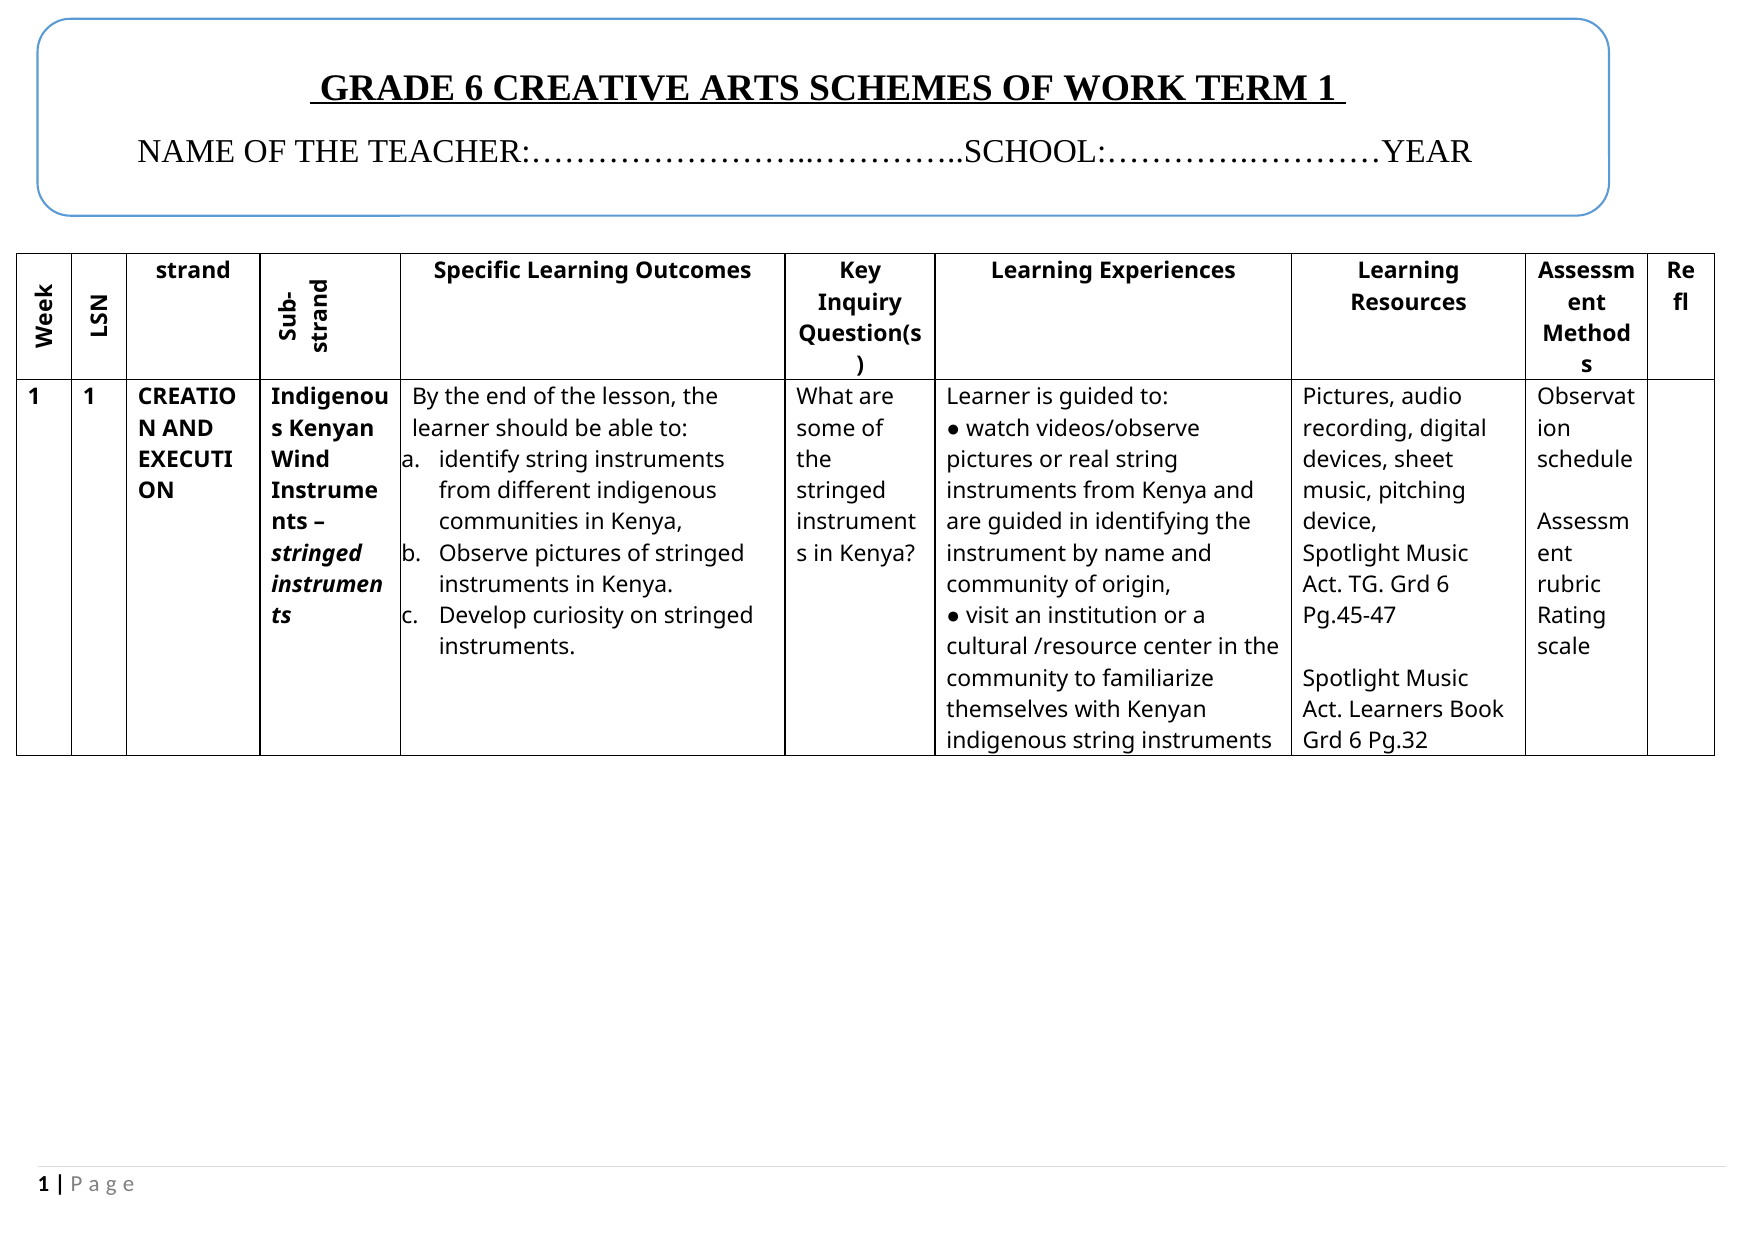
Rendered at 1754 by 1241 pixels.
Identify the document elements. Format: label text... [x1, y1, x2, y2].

table_header Specific Learning Outcomes [401, 254, 784, 379]
table_cell What are some of the stringed instruments in Kenya? [786, 380, 934, 755]
table_header Assessment Methods [1526, 254, 1647, 379]
table_cell Observation schedule Assessment rubric Rating scale [1526, 380, 1647, 755]
table_header Learning Resources [1292, 254, 1525, 379]
table_cell Indigenous Kenyan Wind Instruments – stringed instruments [261, 380, 400, 755]
table_cell By the end of the lesson, the learner should be able to: identify string instruments from different indigenous communities in Kenya, Observe pictures of stringed instruments in Kenya. Develop curiosity on stringed instruments. [401, 380, 784, 755]
table_cell [1648, 380, 1714, 755]
table_cell Learner is guided to: ● watch videos/observe pictures or real string instruments from Kenya and are guided in identifying the instrument by name and community of origin, ● visit an institution or a cultural /resource center in the community to familiarize themselves with Kenyan indigenous string instruments [936, 380, 1291, 755]
table_header Learning Experiences [936, 254, 1291, 379]
table_cell Pictures, audio recording, digital devices, sheet music, pitching device, Spotlight Music Act. TG. Grd 6 Pg.45-47 Spotlight Music Act. Learners Book Grd 6 Pg.32 [1292, 380, 1525, 755]
table_header strand [127, 254, 259, 379]
table_cell 1 [72, 380, 126, 755]
table_cell CREATION AND EXECUTION [127, 380, 259, 755]
table_header Sub-strand [261, 254, 400, 379]
table_header LSN [72, 254, 126, 379]
table_header Key Inquiry Question(s) [786, 254, 934, 379]
table_header Week [17, 254, 71, 379]
table_cell 1 [17, 380, 71, 755]
table_header Refl [1648, 254, 1714, 379]
